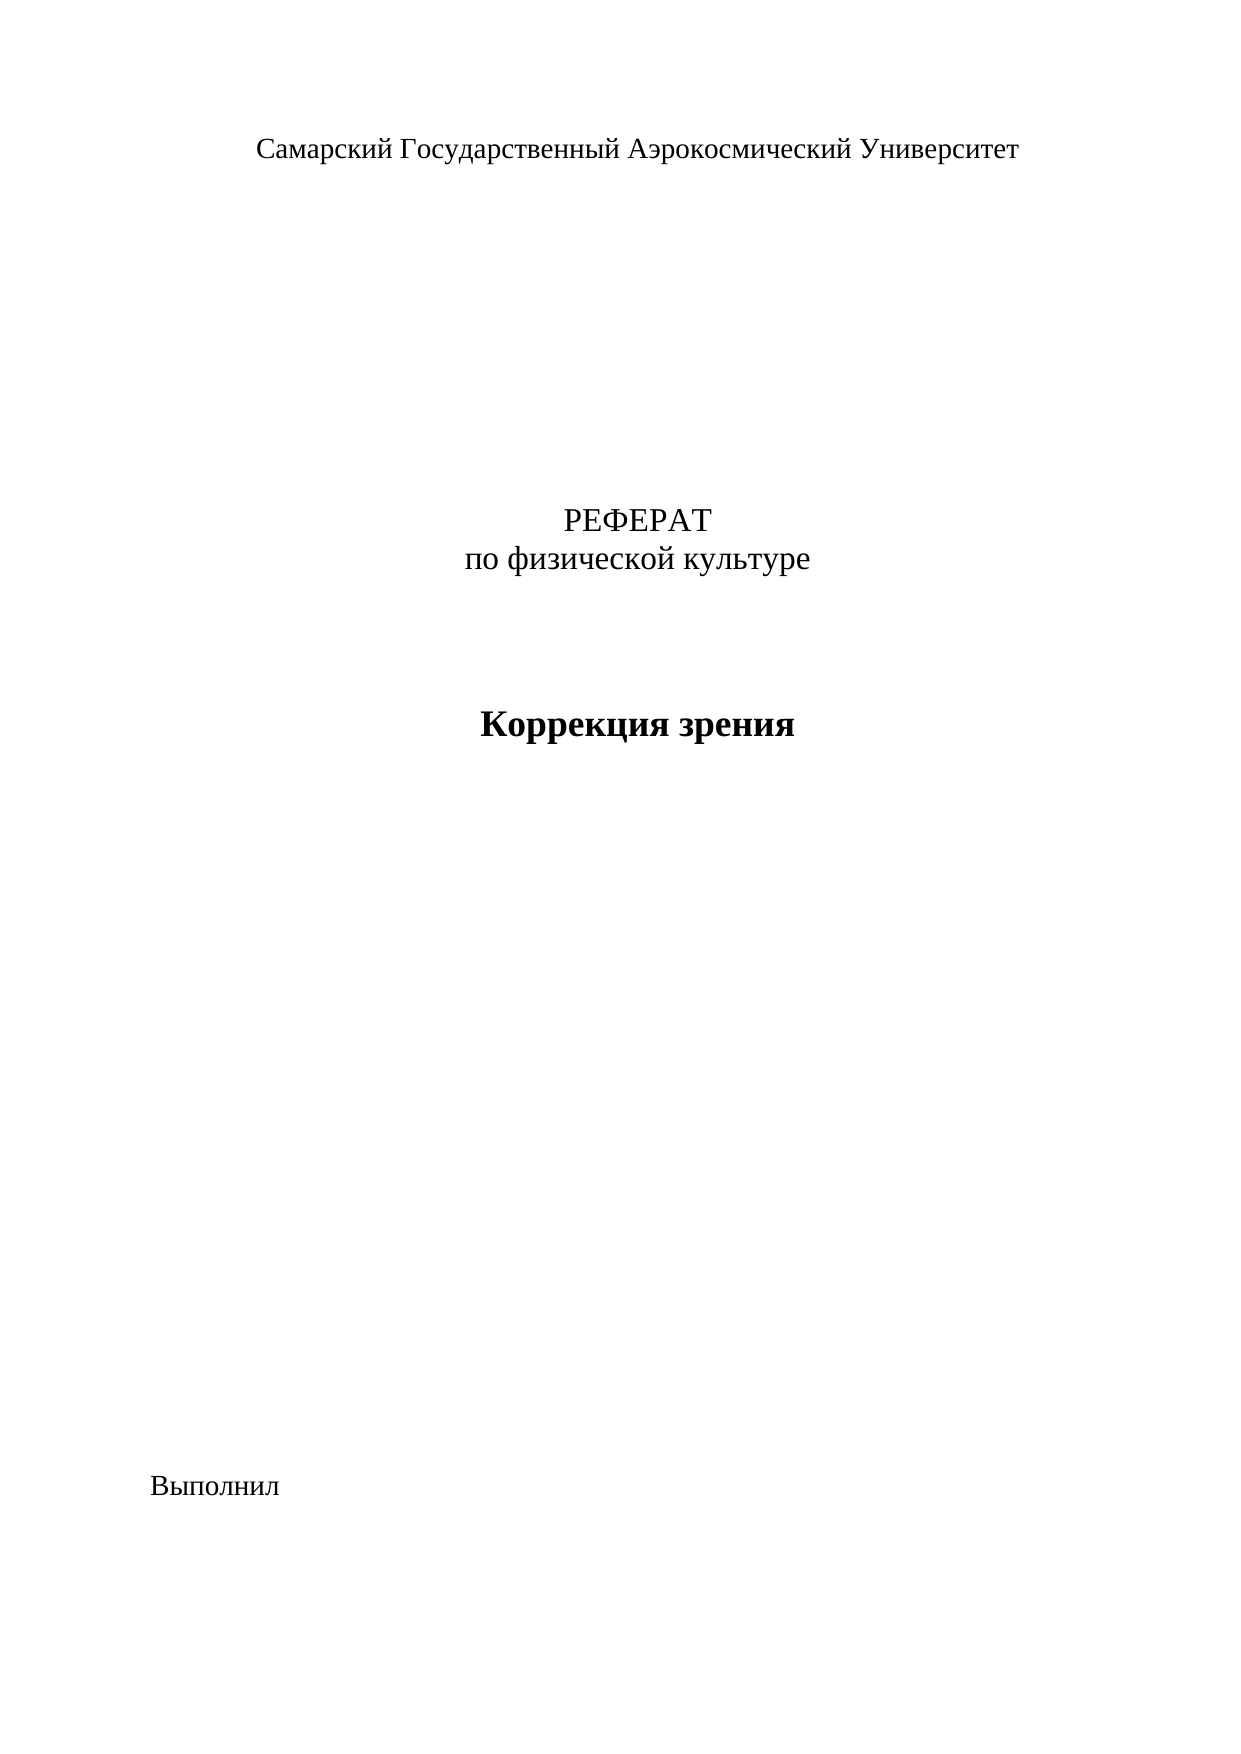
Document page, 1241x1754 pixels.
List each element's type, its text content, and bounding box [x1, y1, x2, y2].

text Коррекция зрения [150, 701, 1125, 744]
text по физической культуре [150, 538, 1125, 577]
text Выполнил [150, 1468, 1125, 1501]
text РЕФЕРАТ [150, 500, 1125, 538]
text Самарский Государственный Аэрокосмический Университет [150, 131, 1125, 164]
